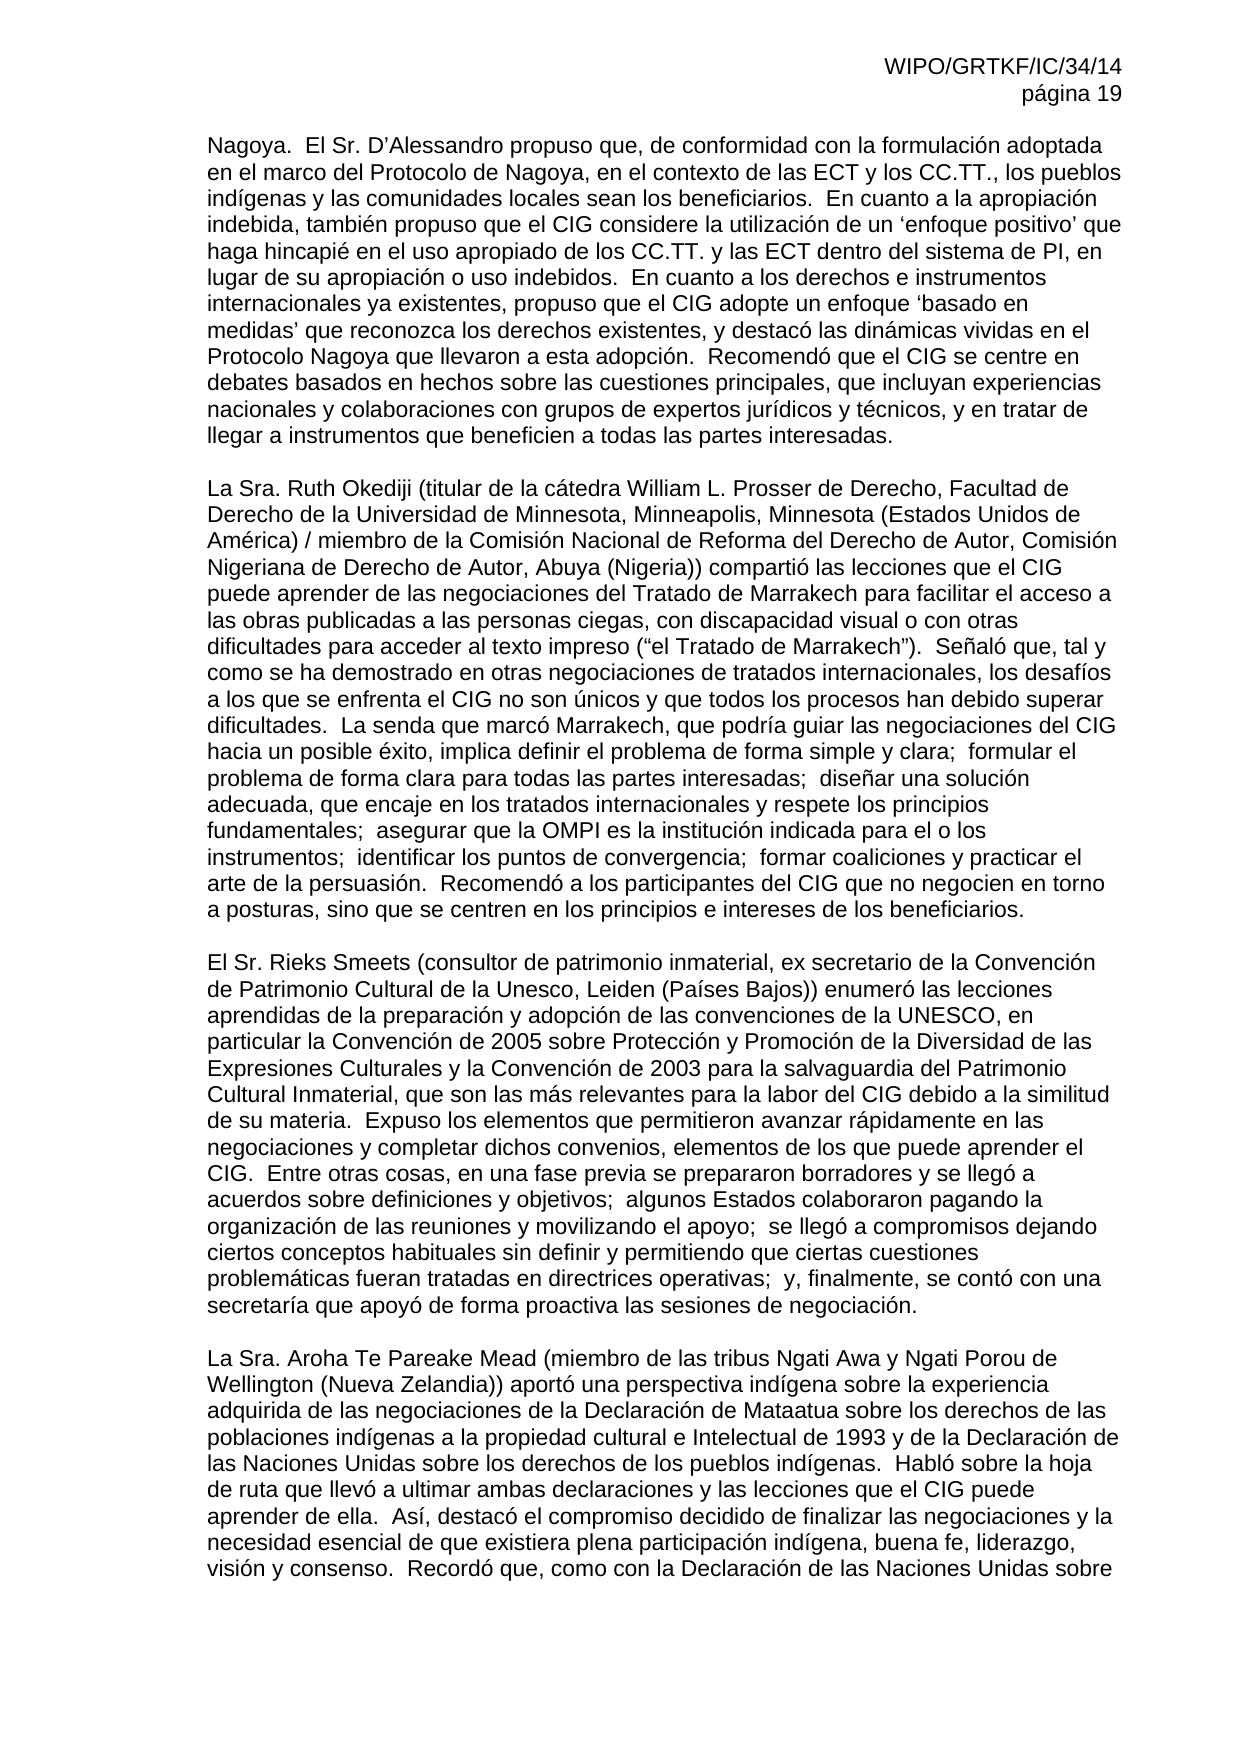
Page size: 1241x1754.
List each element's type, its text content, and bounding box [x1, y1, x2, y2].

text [207, 1344, 1122, 1582]
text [207, 132, 1122, 448]
text La Sra. Ruth Okediji (titular de la cátedra William L. Prosser de Derecho, Facultad de Derecho de la Universidad de Minnesota, Minneapolis, Minnesota (Estados Unidos de América) / miembro de la Comisión Nacional de Reforma del Derecho de Autor, Comisión Nigeriana de Derecho de Autor, Abuya (Nigeria)) compartió las lecciones que el CIG puede aprender de las negociaciones del Tratado de Marrakech para facilitar el acceso a las obras publicadas a las personas ciegas, con discapacidad visual o con otras dificultades para acceder al texto impreso (“el Tratado de Marrakech”). Señaló que, tal y como se ha demostrado en otras negociaciones de tratados internacionales, los desafíos a los que se enfrenta el CIG no son únicos y que todos los procesos han debido superar dificultades. La senda que marcó Marrakech, que podría guiar las negociaciones del CIG hacia un posible éxito, implica definir el problema de forma simple y clara; formular el problema de forma clara para todas las partes interesadas; diseñar una solución adecuada, que encaje en los tratados internacionales y respete los principios fundamentales; asegurar que la OMPI es la institución indicada para el o los instrumentos; identificar los puntos de convergencia; formar coaliciones y practicar el arte de la persuasión. Recomendó a los participantes del CIG que no negocien en torno a posturas, sino que se centren en los principios e intereses de los beneficiarios. [207, 475, 1122, 923]
text El Sr. Rieks Smeets (consultor de patrimonio inmaterial, ex secretario de la Convención de Patrimonio Cultural de la Unesco, Leiden (Países Bajos)) enumeró las lecciones aprendidas de la preparación y adopción de las convenciones de la UNESCO, en particular la Convención de 2005 sobre Protección y Promoción de la Diversidad de las Expresiones Culturales y la Convención de 2003 para la salvaguardia del Patrimonio Cultural Inmaterial, que son las más relevantes para la labor del CIG debido a la similitud de su materia. Expuso los elementos que permitieron avanzar rápidamente en las negociaciones y completar dichos convenios, elementos de los que puede aprender el CIG. Entre otras cosas, en una fase previa se prepararon borradores y se llegó a acuerdos sobre definiciones y objetivos; algunos Estados colaboraron pagando la organización de las reuniones y movilizando el apoyo; se llegó a compromisos dejando ciertos conceptos habituales sin definir y permitiendo que ciertas cuestiones problemáticas fueran tratadas en directrices operativas; y, finalmente, se contó con una secretaría que apoyó de forma proactiva las sesiones de negociación. [207, 949, 1122, 1318]
